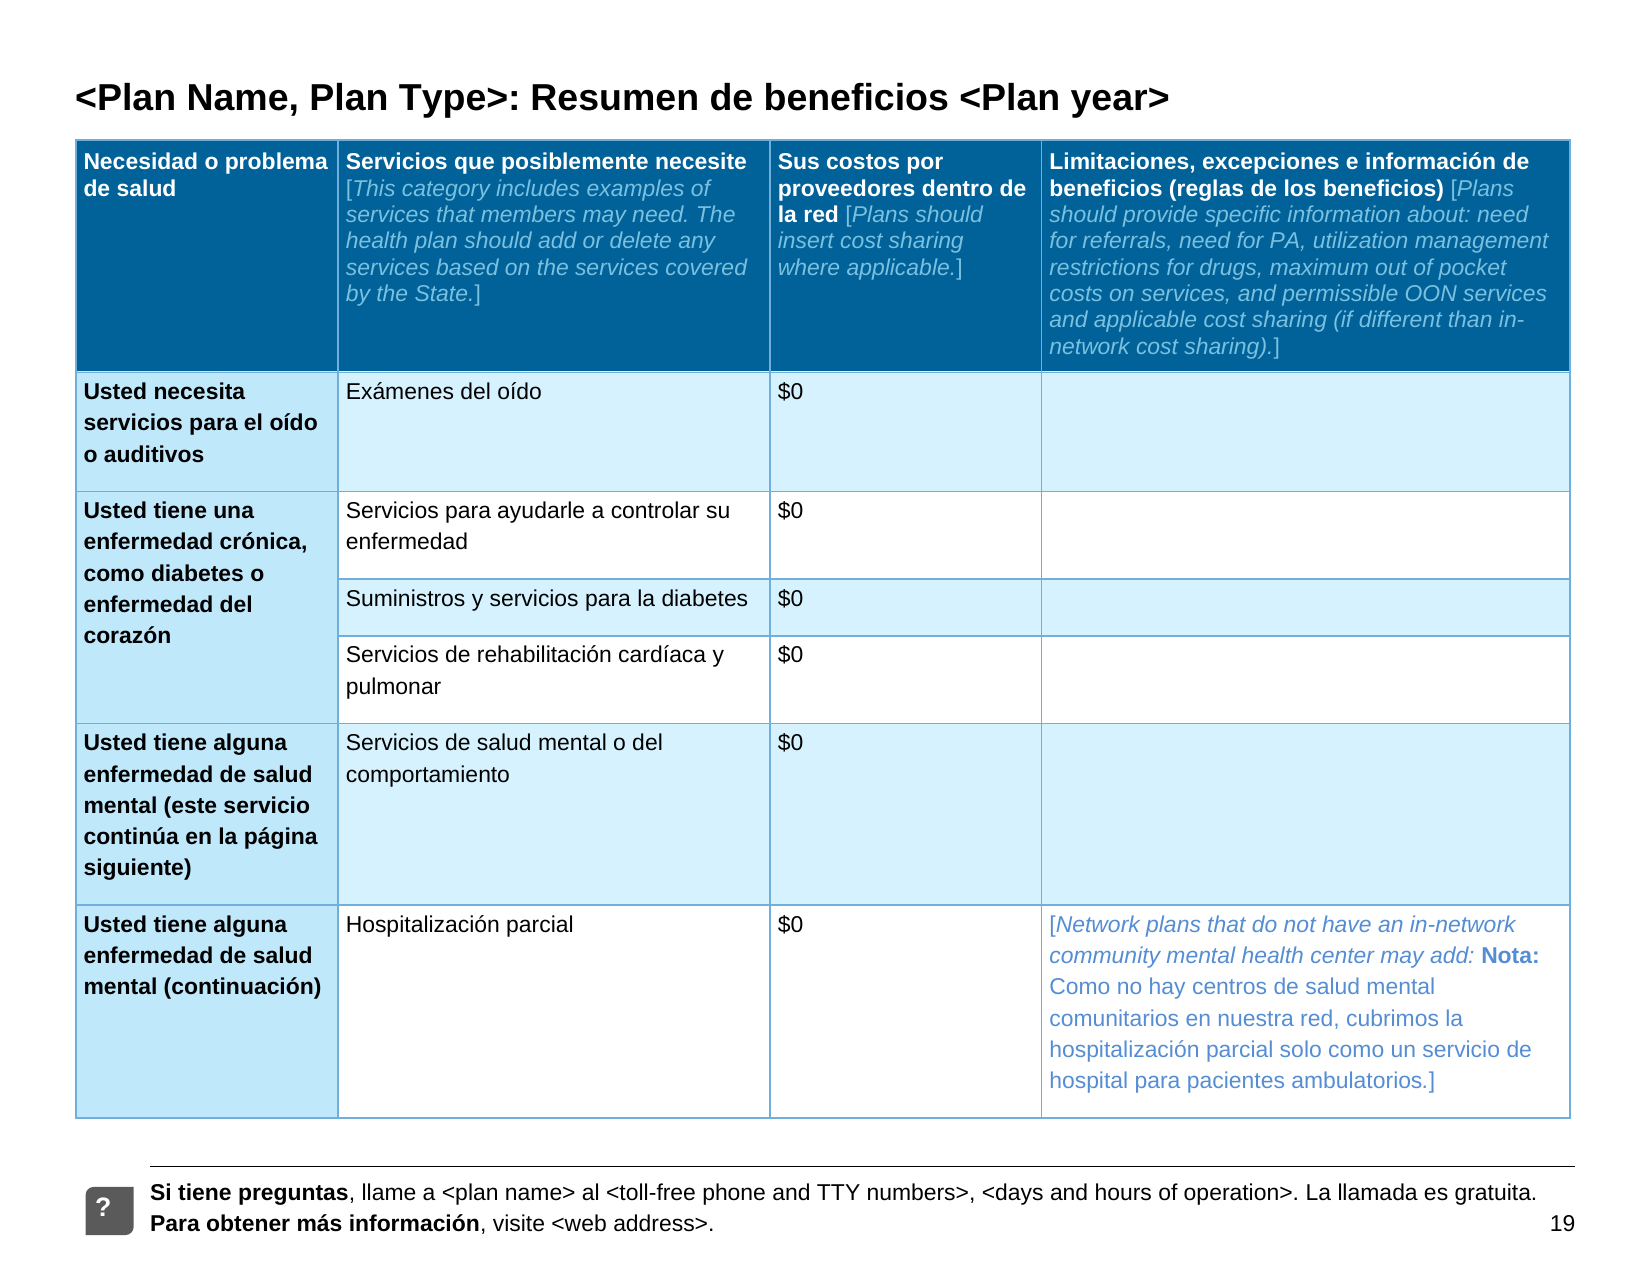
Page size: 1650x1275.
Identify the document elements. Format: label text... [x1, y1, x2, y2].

table_cell Exámenes del oído [339, 373, 769, 491]
table_header Necesidad o problema de salud [77, 141, 337, 371]
table_cell Servicios para ayudarle a controlar su enfermedad [339, 492, 769, 578]
table_header Servicios que posiblemente necesite [This category includes examples of services that members may need. The health plan should add or delete any services based on the services covered by the State.] [339, 141, 769, 371]
table_cell [Network plans that do not have an in-network community mental health center may add: Nota: Como no hay centros de salud mental comunitarios en nuestra red, cubrimos la hospitalización parcial solo como un servicio de hospital para pacientes ambulatorios.] [1042, 906, 1569, 1117]
table_cell Usted tiene alguna enfermedad de salud mental (continuación) [77, 906, 337, 1117]
table_header Limitaciones, excepciones e información de beneficios (reglas de los beneficios) [Plans should provide specific information about: need for referrals, need for PA, utilization management restrictions for drugs, maximum out of pocket costs on services, and permissible OON services and applicable cost sharing (if different than in-network cost sharing).] [1042, 141, 1569, 371]
table_cell $0 [771, 637, 1041, 723]
table_cell [1042, 724, 1569, 904]
table_cell [1042, 637, 1569, 723]
table_cell $0 [771, 492, 1041, 578]
table_cell Usted tiene una enfermedad crónica, como diabetes o enfermedad del corazón [77, 492, 337, 723]
table_cell [1042, 373, 1569, 491]
table_cell $0 [771, 580, 1041, 635]
table_cell [1042, 580, 1569, 635]
table_cell Hospitalización parcial [339, 906, 769, 1117]
table_cell Suministros y servicios para la diabetes [339, 580, 769, 635]
table_cell $0 [771, 906, 1041, 1117]
table_cell [1042, 492, 1569, 578]
table_cell Usted necesita servicios para el oído o auditivos [77, 373, 337, 491]
table_cell $0 [771, 373, 1041, 491]
table_cell Usted tiene alguna enfermedad de salud mental (este servicio continúa en la página siguiente) [77, 724, 337, 904]
table_cell Servicios de rehabilitación cardíaca y pulmonar [339, 637, 769, 723]
table_cell $0 [771, 724, 1041, 904]
table_cell Servicios de salud mental o del comportamiento [339, 724, 769, 904]
table_header Sus costos por proveedores dentro de la red [Plans should insert cost sharing where applicable.] [771, 141, 1041, 371]
